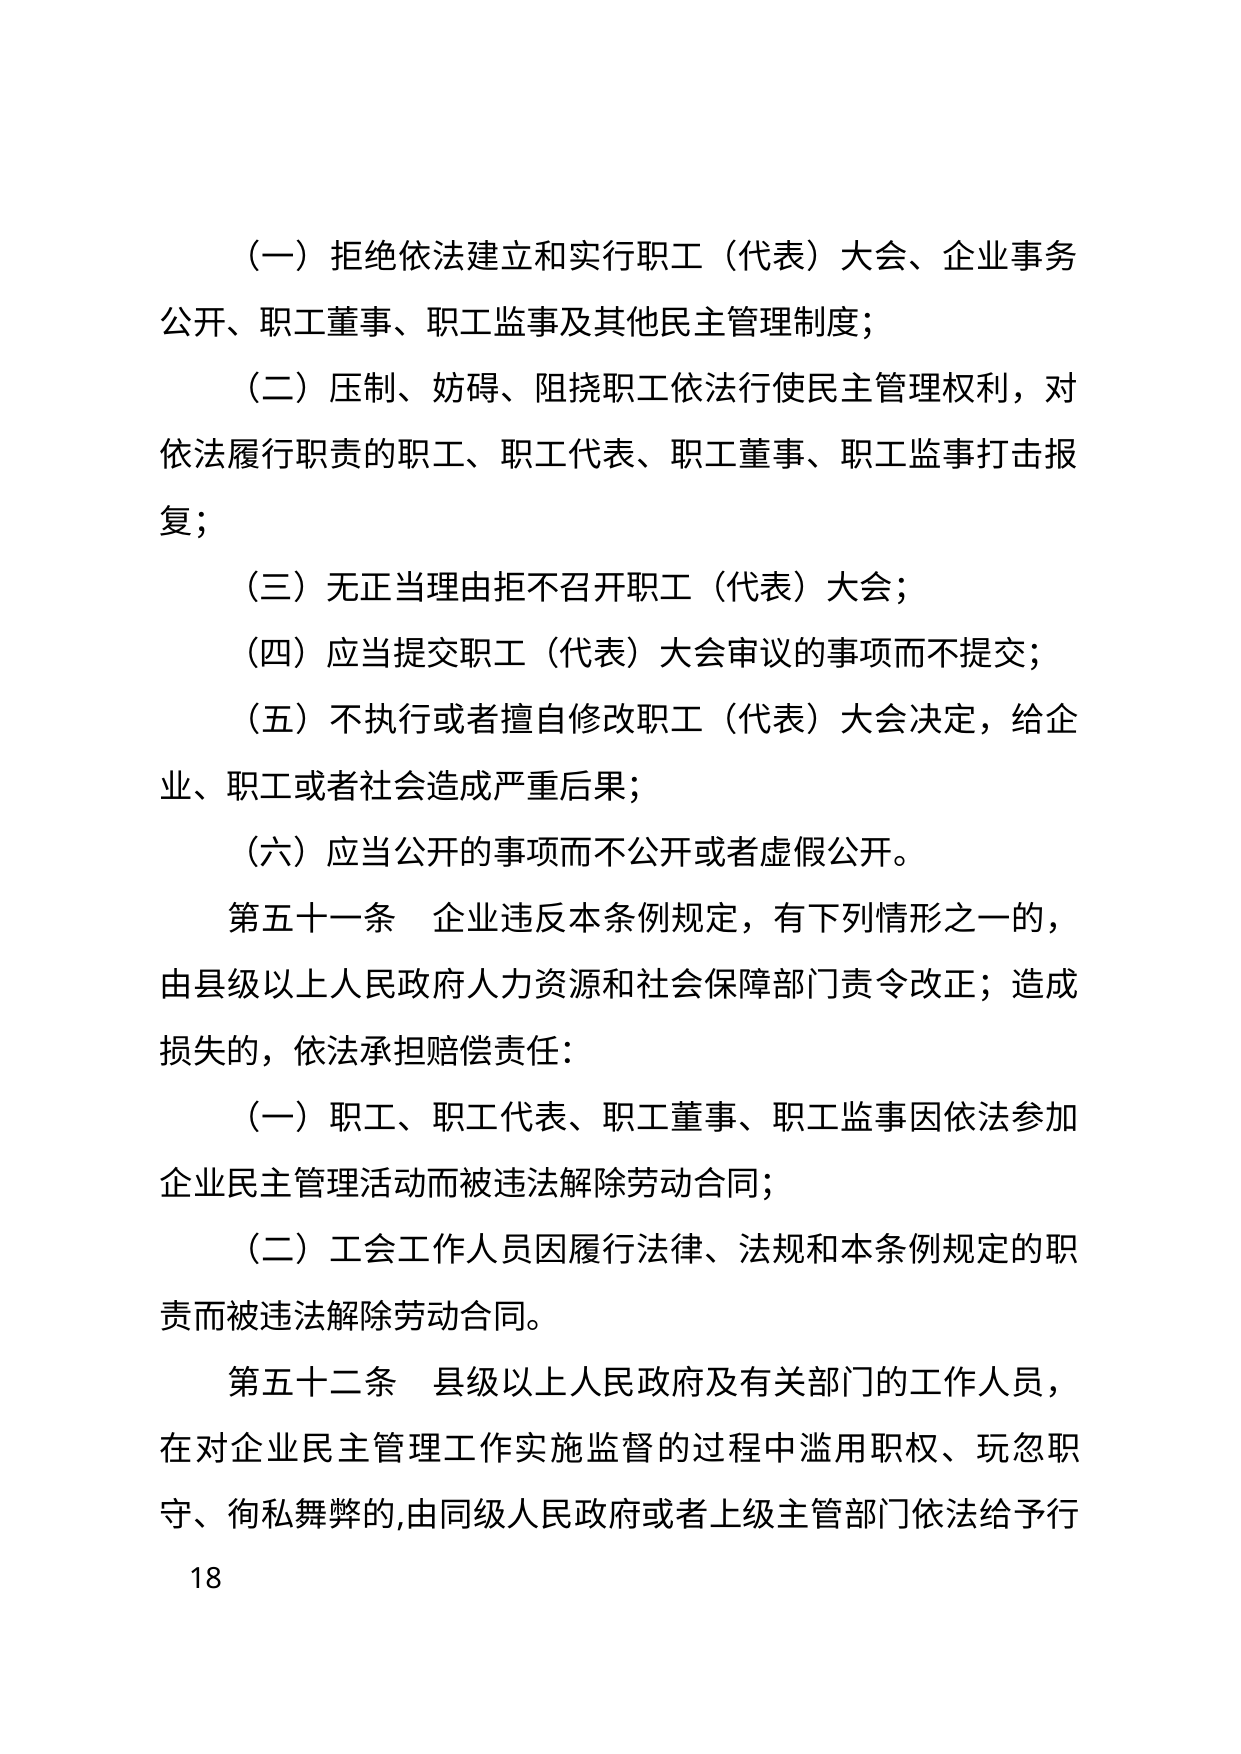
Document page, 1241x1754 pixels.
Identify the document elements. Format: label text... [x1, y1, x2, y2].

text （四）应当提交职工（代表）大会审议的事项而不提交； [159, 618, 1081, 684]
text 第五十一条 企业违反本条例规定，有下列情形之一的，由县级以上人民政府人力资源和社会保障部门责令改正；造成损失的，依法承担赔偿责任： [159, 883, 1081, 1082]
text （一）拒绝依法建立和实行职工（代表）大会、企业事务公开、职工董事、职工监事及其他民主管理制度； [159, 220, 1081, 353]
text （五）不执行或者擅自修改职工（代表）大会决定，给企业、职工或者社会造成严重后果； [159, 684, 1081, 817]
text （二）工会工作人员因履行法律、法规和本条例规定的职责而被违法解除劳动合同。 [159, 1214, 1081, 1347]
text （二）压制、妨碍、阻挠职工依法行使民主管理权利，对依法履行职责的职工、职工代表、职工董事、职工监事打击报复； [159, 353, 1081, 552]
text （一）职工、职工代表、职工董事、职工监事因依法参加企业民主管理活动而被违法解除劳动合同； [159, 1082, 1081, 1214]
text （三）无正当理由拒不召开职工（代表）大会； [159, 552, 1081, 618]
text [159, 1347, 1081, 1545]
text （六）应当公开的事项而不公开或者虚假公开。 [159, 817, 1081, 883]
